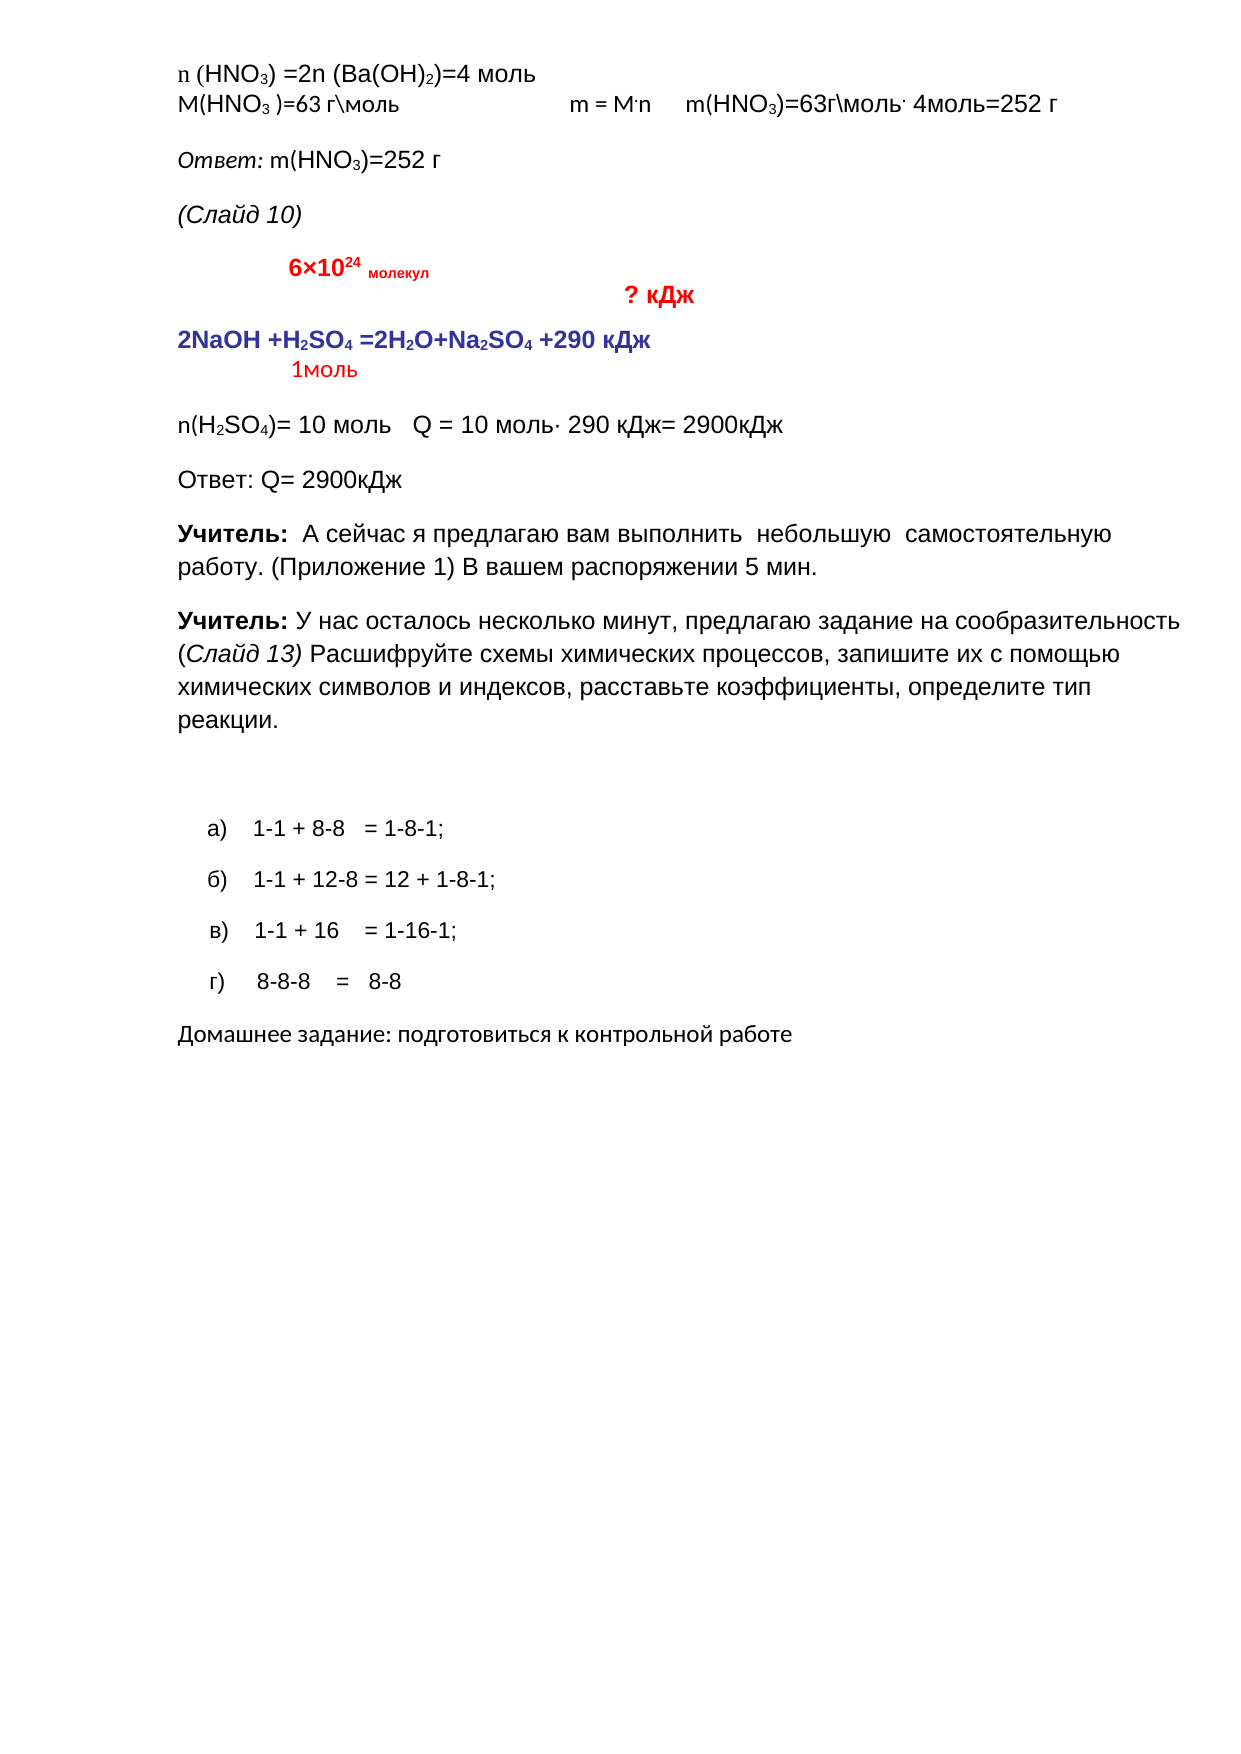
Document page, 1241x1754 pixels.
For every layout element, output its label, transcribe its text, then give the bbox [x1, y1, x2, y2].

text г) 8-8-8 = 8-8 [177, 968, 1181, 994]
text Учитель: У нас осталось несколько минут, предлагаю задание на сообразительность (Слайд 13) Расшифруйте схемы химических процессов, запишите их с помощью химических символов и индексов, расставьте коэффициенты, определите тип реакции. [177, 606, 1181, 733]
text 1моль [177, 353, 1181, 384]
text (Слайд 10) [177, 199, 1181, 228]
text Ответ: m(НNO3)=252 г [177, 144, 1181, 174]
text а) 1-1 + 8-8 = 1-8-1; [207, 814, 1181, 841]
text в) 1-1 + 16 = 1-16-1; [177, 917, 1181, 943]
text М(НNO3 )=63 г\моль m = M.n m(НNO3)=63г\моль. 4моль=252 г [177, 88, 1181, 118]
text Ответ: Q= 2900кДж [177, 465, 1181, 494]
text n(H2SO4)= 10 моль Q = 10 моль∙ 290 кДж= 2900кДж [177, 409, 1181, 440]
text Учитель: А сейчас я предлагаю вам выполнить небольшую самостоятельную работу. (Приложение 1) В вашем распоряжении 5 мин. [177, 519, 1181, 581]
text 6×1024 молекул ? кДж [177, 253, 1181, 308]
text n (НNO3) =2n (Ва(OH)2)=4 моль [177, 59, 1181, 88]
text 2NaOH +H2SO4 =2H2O+Na2SO4 +290 кДж [177, 324, 1181, 353]
text б) 1-1 + 12-8 = 12 + 1-8-1; [207, 866, 1181, 892]
text Домашнее задание: подготовиться к контрольной работе [177, 1019, 1181, 1049]
